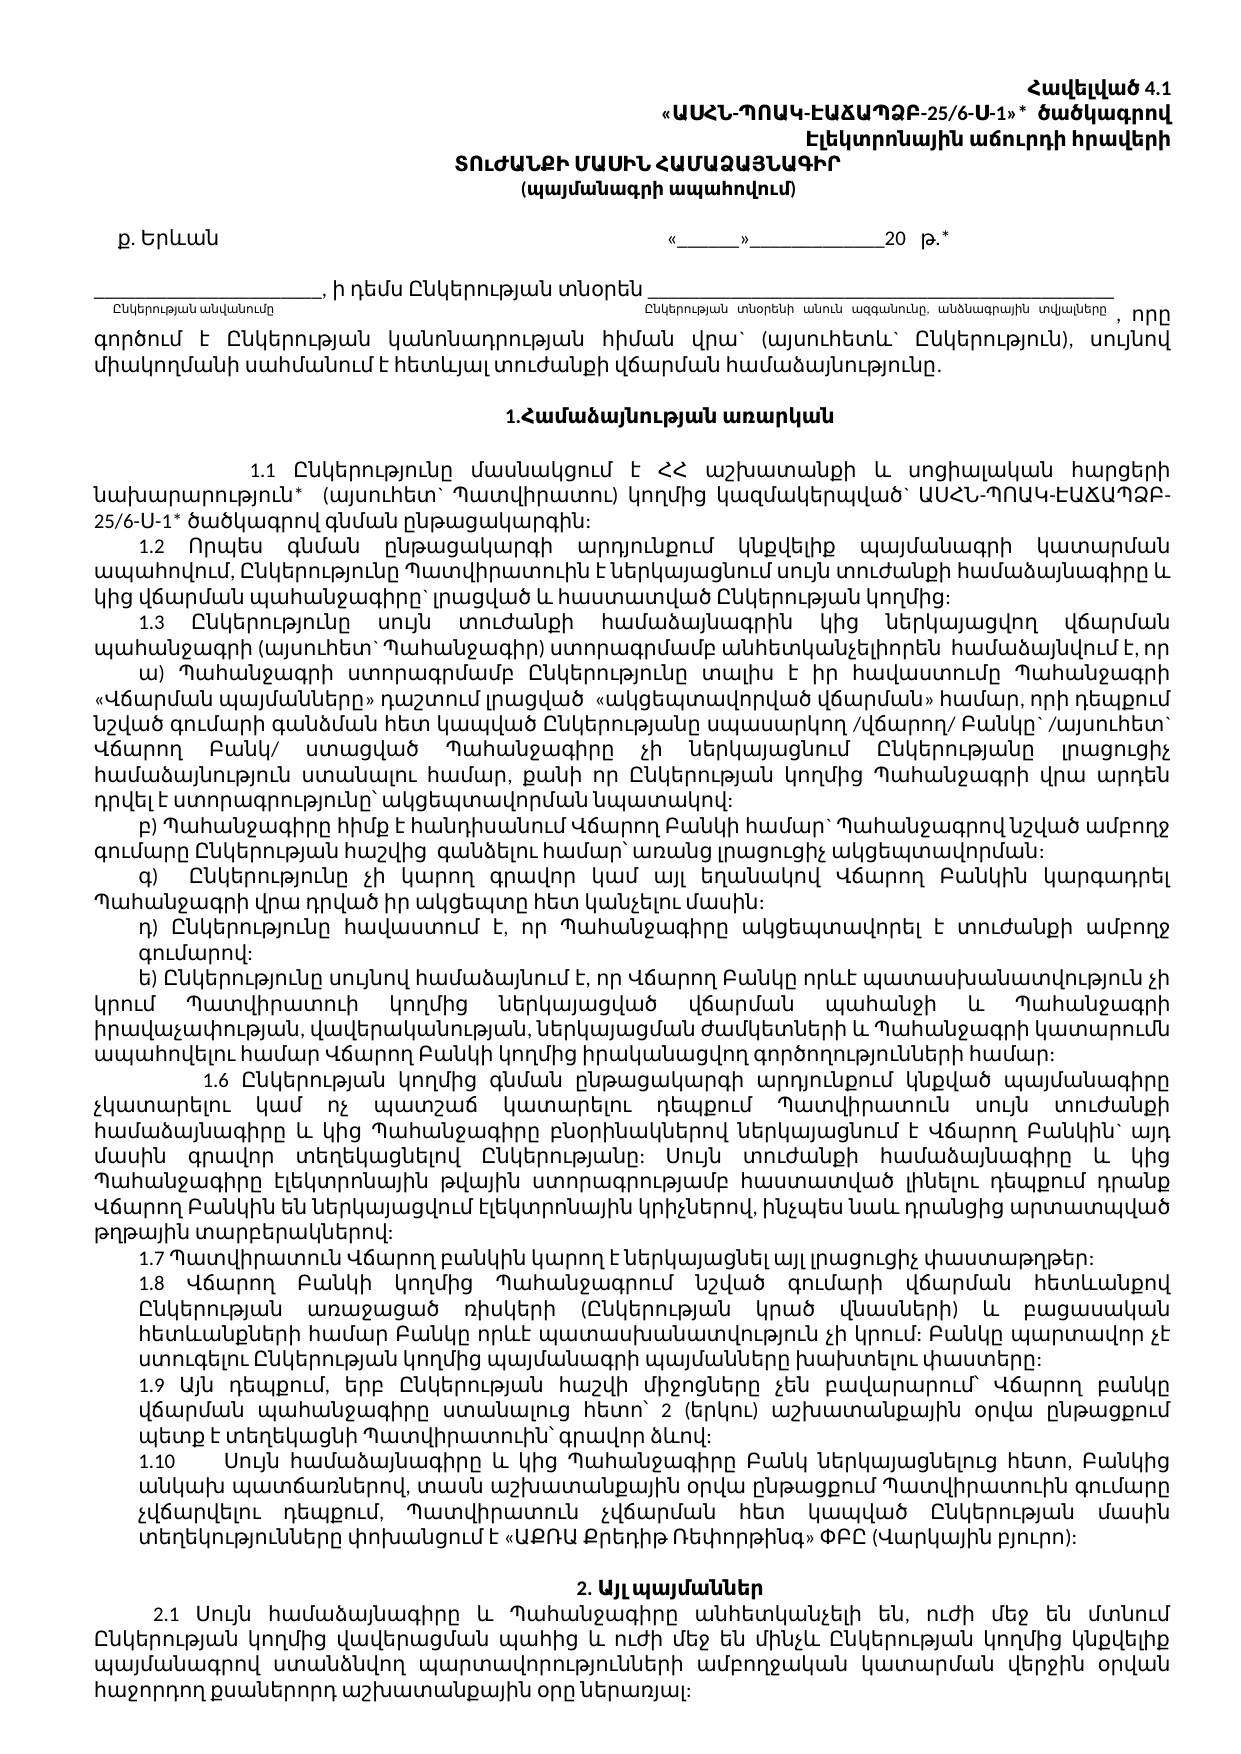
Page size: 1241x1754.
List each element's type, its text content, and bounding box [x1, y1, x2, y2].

text ՏՈւԺԱՆՔԻ ՄԱՍԻՆ ՀԱՄԱՁԱՅՆԱԳԻՐ [94, 151, 1171, 177]
text ա) Պահանջագրի ստորագրմամբ Ընկերությունը տալիս է իր հավաստումը Պահանջագրի «Վճարման պայմանները» դաշտում լրացված «ակցեպտավորված վճարման» համար, որի դեպքում նշված գումարի գանձման հետ կապված Ընկերությանը սպասարկող /վճարող/ Բանկը` /այսուհետ` Վճարող Բանկ/ ստացված Պահանջագիրը չի ներկայացնում Ընկերությանը լրացուցիչ համաձայնություն ստանալու համար, քանի որ Ընկերության կողմից Պահանջագրի վրա արդեն դրվել է ստորագրությունը՝ ակցեպտավորման նպատակով: [94, 660, 1171, 813]
text 1.9 Այն դեպքում, երբ Ընկերության հաշվի միջոցները չեն բավարարում՝ Վճարող բանկը վճարման պահանջագիրը ստանալուց հետո՝ 2 (երկու) աշխատանքային օրվա ընթացքում պետք է տեղեկացնի Պատվիրատուին՝ գրավոր ձևով: [138, 1372, 1171, 1448]
text 1.10 Սույն համաձայնագիրը և կից Պահանջագիրը Բանկ ներկայացնելուց հետո, Բանկից անկախ պատճառներով, տասն աշխատանքային օրվա ընթացքում Պատվիրատուին գումարը չվճարվելու դեպքում, Պատվիրատուն չվճարման հետ կապված Ընկերության մասին տեղեկությունները փոխանցում է «ԱՔՌԱ Քրեդիթ Ռեփորթինգ» ՓԲԸ (Վարկային բյուրո): [138, 1448, 1171, 1550]
text 1.6 Ընկերության կողմից գնման ընթացակարգի արդյունքում կնքված պայմանագիրը չկատարելու կամ ոչ պատշաճ կատարելու դեպքում Պատվիրատուն սույն տուժանքի համաձայնագիրը և կից Պահանջագիրը բնօրինակներով ներկայացնում է Վճարող Բանկին` այդ մասին գրավոր տեղեկացնելով Ընկերությանը: Սույն տուժանքի համաձայնագիրը և կից Պահանջագիրը էլեկտրոնային թվային ստորագրությամբ հաստատված լինելու դեպքում դրանք Վճարող Բանկին են ներկայացվում էլեկտրոնային կրիչներով, ինչպես նաև դրանցից արտատպված թղթային տարբերակներով: [94, 1067, 1171, 1245]
text ե) Ընկերությունը սույնով համաձայնում է, որ Վճարող Բանկը որևէ պատասխանատվություն չի կրում Պատվիրատուի կողմից ներկայացված վճարման պահանջի և Պահանջագրի իրավաչափության, վավերականության, ներկայացման ժամկետների և Պահանջագրի կատարումն ապահովելու համար Վճարող Բանկի կողմից իրականացվող գործողությունների համար: [94, 965, 1171, 1067]
text 2.1 Սույն համաձայնագիրը և Պահանջագիրը անհետկանչելի են, ուժի մեջ են մտնում Ընկերության կողմից վավերացման պահից և ուժի մեջ են մինչև Ընկերության կողմից կնքվելիք պայմանագրով ստանձնվող պարտավորությունների ամբողջական կատարման վերջին օրվան հաջորդող քսաներորդ աշխատանքային օրը ներառյալ: [94, 1601, 1171, 1702]
text 1.Համաձայնության առարկան [169, 403, 1171, 428]
text Հավելված 4.1 [94, 75, 1171, 100]
text բ) Պահանջագիրը հիմք է հանդիսանում Վճարող Բանկի համար` Պահանջագրով նշված ամբողջ գումարը Ընկերության հաշվից գանձելու համար՝ առանց լրացուցիչ ակցեպտավորման: [94, 813, 1171, 864]
text 1.1 Ընկերությունը մասնակցում է ՀՀ աշխատանքի և սոցիալական հարցերի նախարարություն* (այսուհետ` Պատվիրատու) կողմից կազմակերպված` ԱՍՀՆ-ՊՈԱԿ-ԷԱՃԱՊՁԲ-25/6-Ս-1* ծածկագրով գնման ընթացակարգին: [94, 457, 1171, 533]
text ք. Երևան «______»_____________20 թ.* [94, 225, 1171, 250]
text 2. Այլ պայմաններ [169, 1575, 1171, 1601]
text 1.8 Վճարող Բանկի կողմից Պահանջագրում նշված գումարի վճարման հետևանքով Ընկերության առաջացած ռիսկերի (Ընկերության կրած վնասների) և բացասական հետևանքների համար Բանկը որևէ պատասխանատվություն չի կրում: Բանկը պարտավոր չէ ստուգելու Ընկերության կողմից պայմանագրի պայմանները խախտելու փաստերը: [138, 1270, 1171, 1372]
text դ) Ընկերությունը հավաստում է, որ Պահանջագիրը ակցեպտավորել է տուժանքի ամբողջ գումարով: [138, 914, 1171, 965]
text ______________________, ի դեմս Ընկերության տնօրեն _____________________________________________ [94, 276, 1171, 301]
text 1.3 Ընկերությունը սույն տուժանքի համաձայնագրին կից ներկայացվող վճարման պահանջագրի (այսուհետ` Պահանջագիր) ստորագրմամբ անհետկանչելիորեն համաձայնվում է, որ [94, 609, 1171, 660]
text 1.2 Որպես գնման ընթացակարգի արդյունքում կնքվելիք պայմանագրի կատարման ապահովում, Ընկերությունը Պատվիրատուին է ներկայացնում սույն տուժանքի համաձայնագիրը և կից վճարման պահանջագիրը` լրացված և հաստատված Ընկերության կողմից: [94, 533, 1171, 609]
text 1.7 Պատվիրատուն Վճարող բանկին կարող է ներկայացնել այլ լրացուցիչ փաստաթղթեր: [138, 1245, 1171, 1270]
text Ընկերության անվանումը Ընկերության տնօրենի անուն ազգանունը, անձնագրային տվյալները , որը գործում է Ընկերության կանոնադրության հիման վրա` (այսուհետև` Ընկերություն), սույնով միակողմանի սահմանում է հետևյալ տուժանքի վճարման համաձայնությունը. [94, 301, 1171, 377]
text Էլեկտրոնային աճուրդի հրավերի [94, 126, 1171, 151]
text գ) Ընկերությունը չի կարող գրավոր կամ այլ եղանակով Վճարող Բանկին կարգադրել Պահանջագրի վրա դրված իր ակցեպտը հետ կանչելու մասին: [94, 864, 1171, 914]
text «ԱՍՀՆ-ՊՈԱԿ-ԷԱՃԱՊՁԲ-25/6-Ս-1»* ծածկագրով [94, 100, 1171, 126]
text (պայմանագրի ապահովում) [94, 177, 1171, 199]
